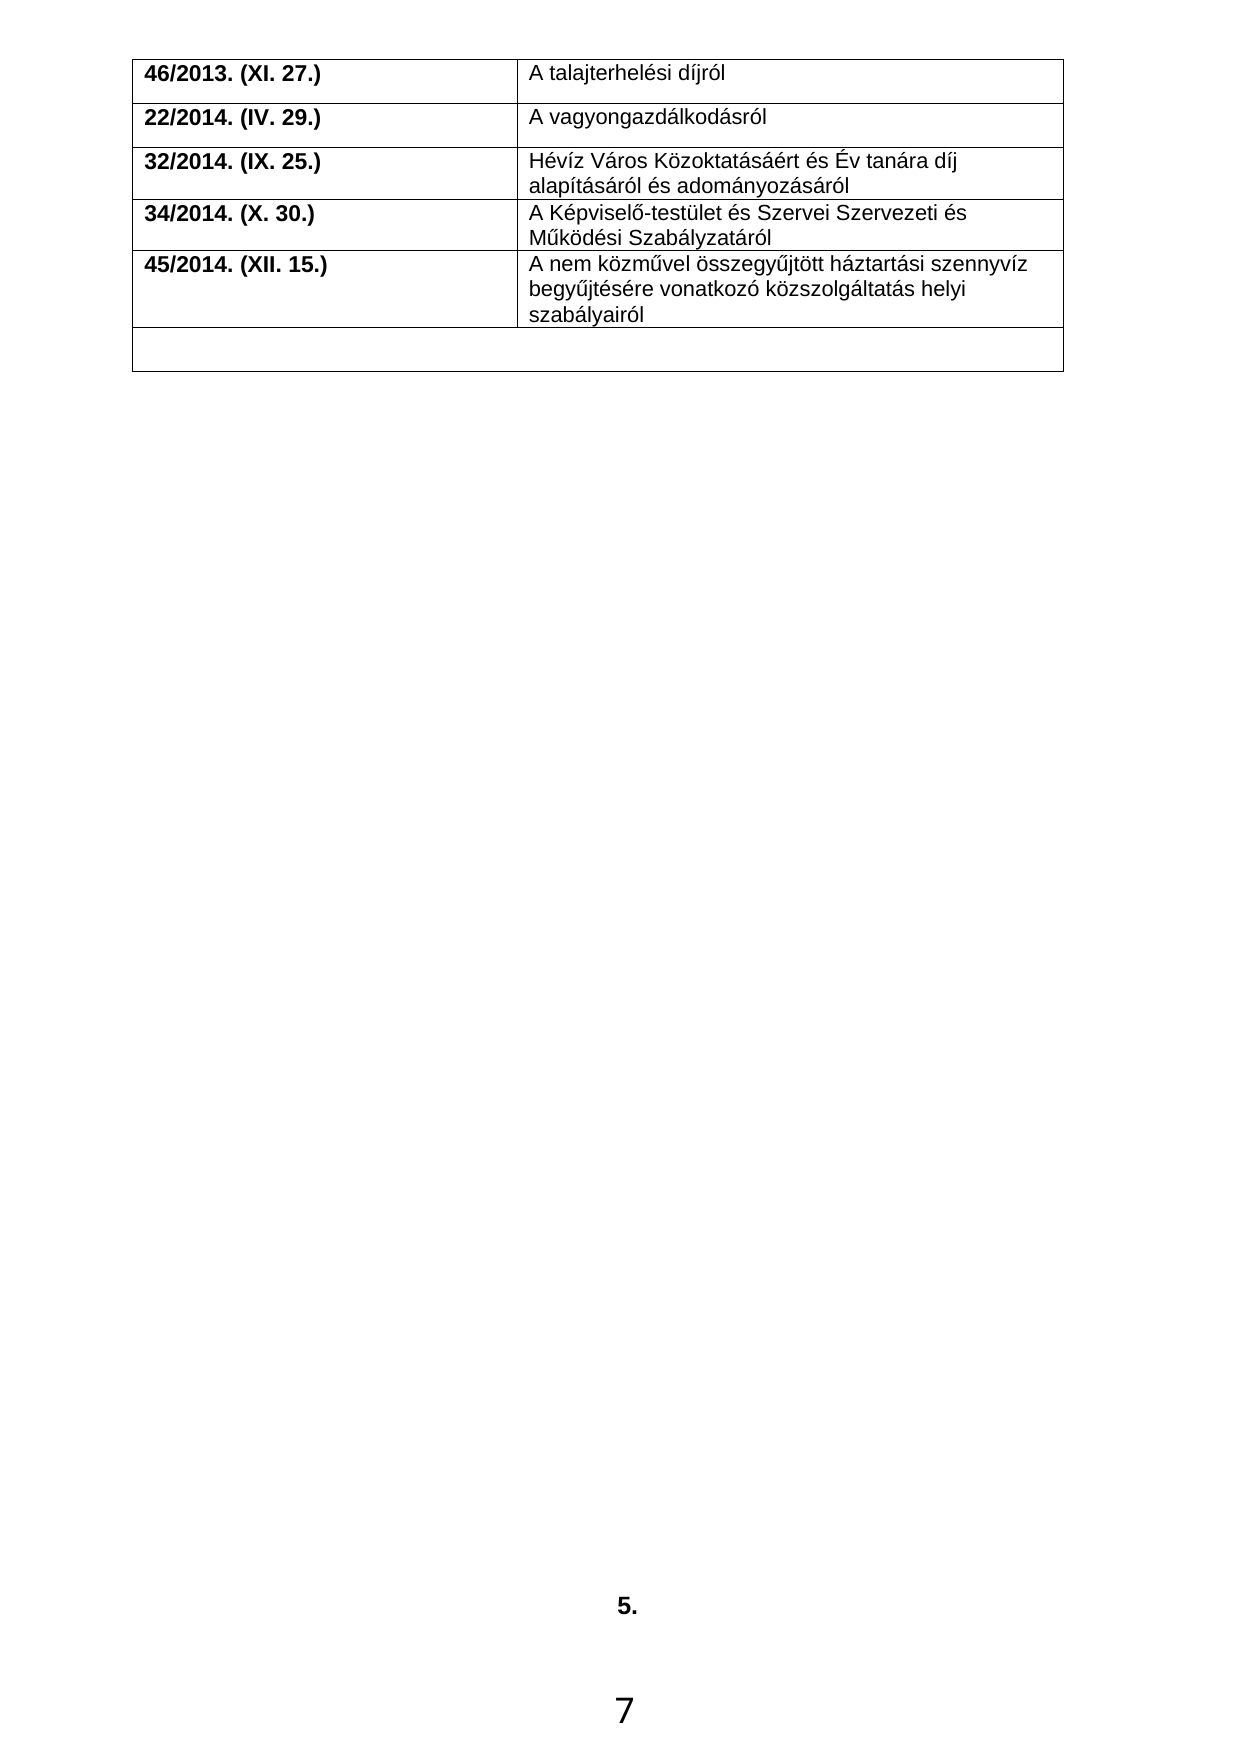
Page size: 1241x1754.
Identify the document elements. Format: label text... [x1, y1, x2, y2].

table_cell Hévíz Város Közoktatásáért és Év tanára díj alapításáról és adományozásáról [518, 148, 1063, 199]
table_cell 32/2014. (IX. 25.) [133, 148, 517, 199]
table_cell 46/2013. (XI. 27.) [133, 60, 517, 103]
table_cell A vagyongazdálkodásról [518, 104, 1063, 147]
table_cell [133, 328, 1063, 371]
table_cell 45/2014. (XII. 15.) [133, 251, 517, 327]
table_cell 22/2014. (IV. 29.) [133, 104, 517, 147]
text 5. [148, 1591, 1107, 1620]
table_cell A Képviselő-testület és Szervei Szervezeti és Működési Szabályzatáról [518, 200, 1063, 250]
table_cell 34/2014. (X. 30.) [133, 200, 517, 250]
table_cell A nem közművel összegyűjtött háztartási szennyvíz begyűjtésére vonatkozó közszolgáltatás helyi szabályairól [518, 251, 1063, 327]
table_cell A talajterhelési díjról [518, 60, 1063, 103]
